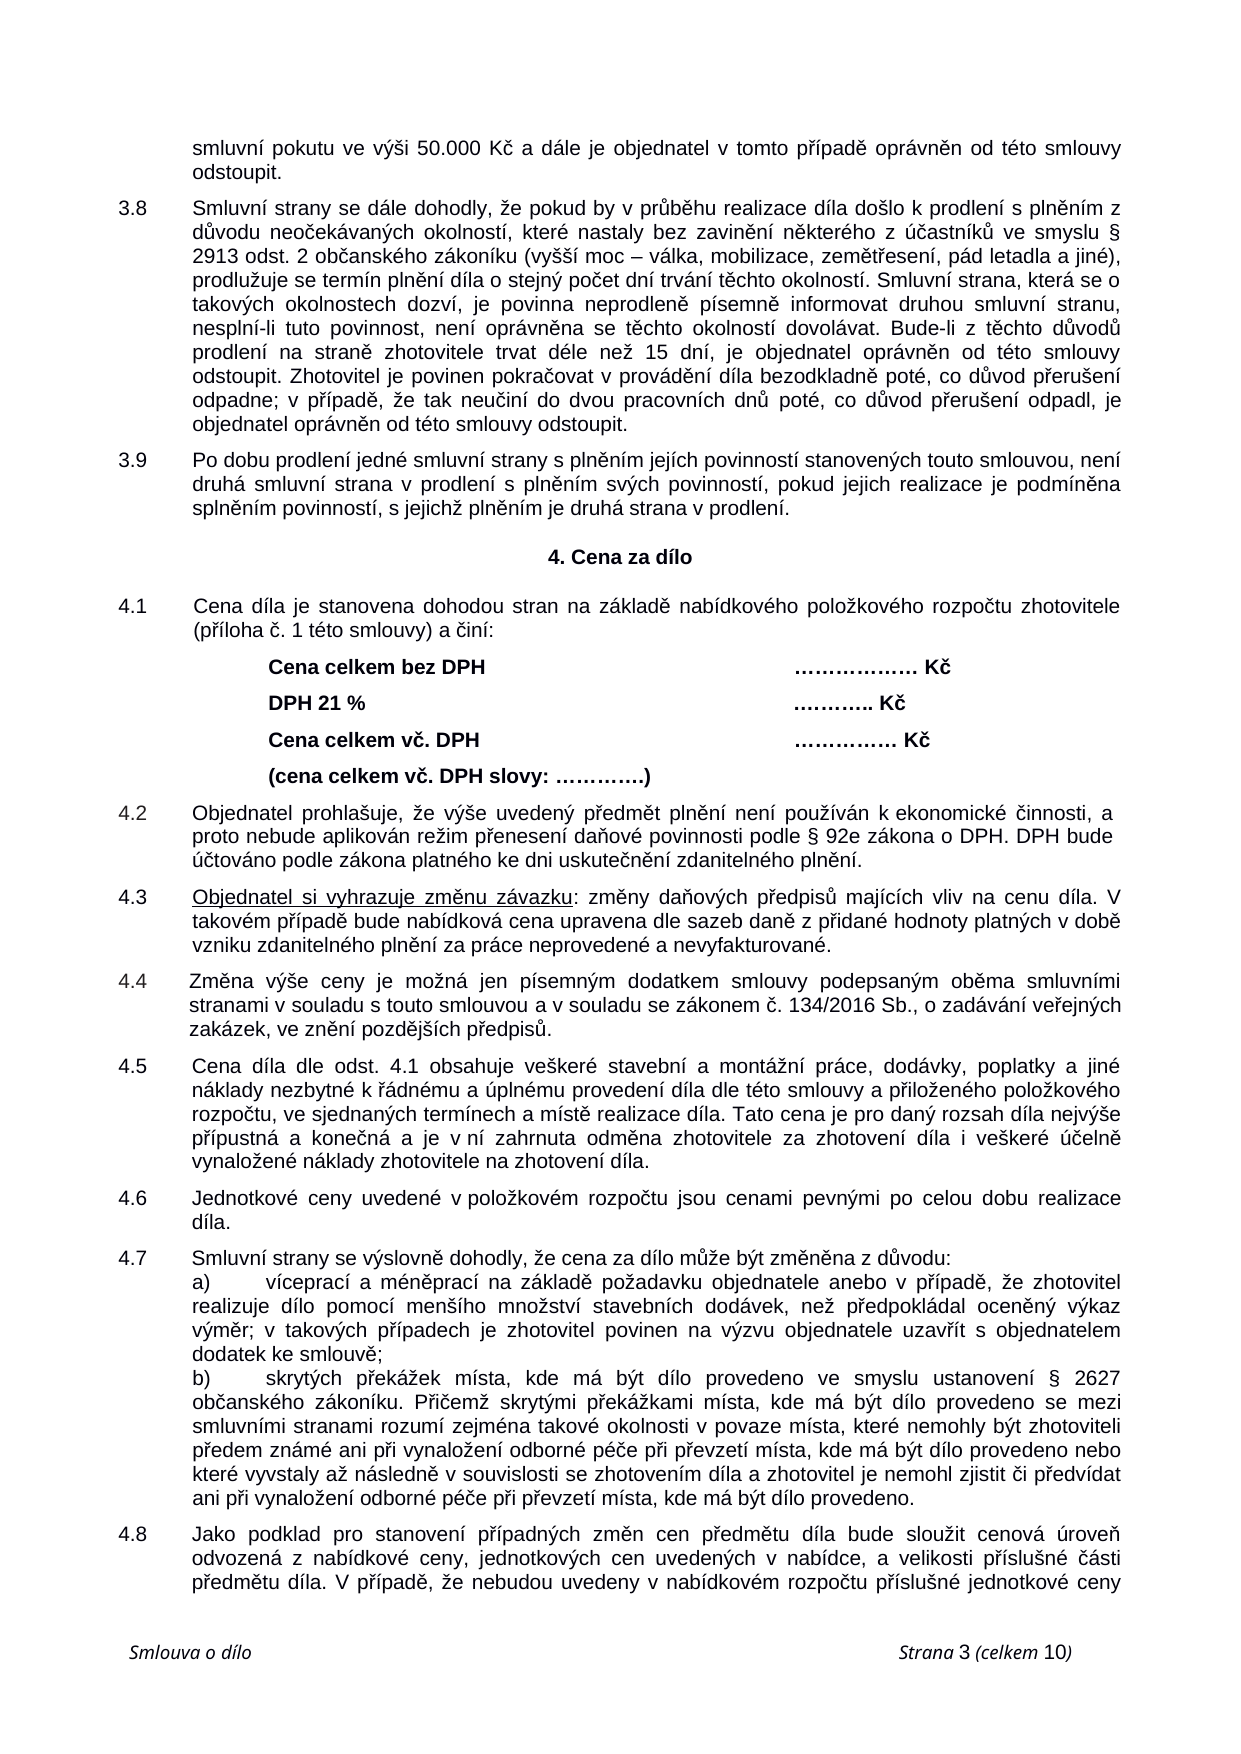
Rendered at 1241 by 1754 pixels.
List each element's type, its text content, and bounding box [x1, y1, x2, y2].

list Po dobu prodlení jedné smluvní strany s plněním jejích povinností stanovených touto smlouvou, není druhá smluvní strana v prodlení s plněním svých povinností, pokud jejich realizace je podmíněna splněním povinností, s jejichž plněním je druhá strana v prodlení. [118, 448, 1122, 520]
text a) víceprací a méněprací na základě požadavku objednatele anebo v případě, že zhotovitel realizuje dílo pomocí menšího množství stavebních dodávek, než předpokládal oceněný výkaz výměr; v takových případech je zhotovitel povinen na výzvu objednatele uzavřít s objednatelem dodatek ke smlouvě; [192, 1270, 1122, 1366]
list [118, 136, 1122, 184]
text 4.5 Cena díla dle odst. 4.1 obsahuje veškeré stavební a montážní práce, dodávky, poplatky a jiné náklady nezbytné k řádnému a úplnému provedení díla dle této smlouvy a přiloženého položkového rozpočtu, ve sjednaných termínech a místě realizace díla. Tato cena je pro daný rozsah díla nejvýše přípustná a konečná a je v ní zahrnuta odměna zhotovitele za zhotovení díla i veškeré účelně vynaložené náklady zhotovitele na zhotovení díla. [118, 1053, 1122, 1173]
text (cena celkem vč. DPH slovy: ………….) [268, 764, 1122, 788]
text 4.4 Změna výše ceny je možná jen písemným dodatkem smlouvy podepsaným oběma smluvními stranami v souladu s touto smlouvou a v souladu se zákonem č. 134/2016 Sb., o zadávání veřejných zakázek, ve znění pozdějších předpisů. [118, 969, 1122, 1041]
text Cena celkem vč. DPH …………… Kč [268, 727, 1122, 751]
list Smluvní strany se dále dohodly, že pokud by v průběhu realizace díla došlo k prodlení s plněním z důvodu neočekávaných okolností, které nastaly bez zavinění některého z účastníků ve smyslu § 2913 odst. 2 občanského zákoníku (vyšší moc – válka, mobilizace, zemětřesení, pád letadla a jiné), prodlužuje se termín plnění díla o stejný počet dní trvání těchto okolností. Smluvní strana, která se o takových okolnostech dozví, je povinna neprodleně písemně informovat druhou smluvní stranu, nesplní-li tuto povinnost, není oprávněna se těchto okolností dovolávat. Bude-li z těchto důvodů prodlení na straně zhotovitele trvat déle než 15 dní, je objednatel oprávněn od této smlouvy odstoupit. Zhotovitel je povinen pokračovat v provádění díla bezodkladně poté, co důvod přerušení odpadne; v případě, že tak neučiní do dvou pracovních dnů poté, co důvod přerušení odpadl, je objednatel oprávněn od této smlouvy odstoupit. [118, 196, 1122, 436]
text 4. Cena za dílo [118, 545, 1122, 569]
text DPH 21 % .……….. Kč [268, 691, 1122, 715]
text 4.2 Objednatel prohlašuje, že výše uvedený předmět plnění není používán k ekonomické činnosti, a proto nebude aplikován režim přenesení daňové povinnosti podle § 92e zákona o DPH. DPH bude účtováno podle zákona platného ke dni uskutečnění zdanitelného plnění. [118, 800, 1122, 872]
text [118, 1522, 1122, 1594]
text 4.6 Jednotkové ceny uvedené v položkovém rozpočtu jsou cenami pevnými po celou dobu realizace díla. [118, 1186, 1122, 1234]
text Cena celkem bez DPH ……………… Kč [268, 654, 1122, 678]
text 4.3 Objednatel si vyhrazuje změnu závazku: změny daňových předpisů majících vliv na cenu díla. V takovém případě bude nabídková cena upravena dle sazeb daně z přidané hodnoty platných v době vzniku zdanitelného plnění za práce neprovedené a nevyfakturované. [118, 885, 1122, 957]
text 4.1 Cena díla je stanovena dohodou stran na základě nabídkového položkového rozpočtu zhotovitele (příloha č. 1 této smlouvy) a činí: [118, 594, 1122, 642]
text 4.7 Smluvní strany se výslovně dohodly, že cena za dílo může být změněna z důvodu: [118, 1246, 1122, 1270]
text b) skrytých překážek místa, kde má být dílo provedeno ve smyslu ustanovení § 2627 občanského zákoníku. Přičemž skrytými překážkami místa, kde má být dílo provedeno se mezi smluvními stranami rozumí zejména takové okolnosti v povaze místa, které nemohly být zhotoviteli předem známé ani při vynaložení odborné péče při převzetí místa, kde má být dílo provedeno nebo které vyvstaly až následně v souvislosti se zhotovením díla a zhotovitel je nemohl zjistit či předvídat ani při vynaložení odborné péče při převzetí místa, kde má být dílo provedeno. [192, 1366, 1122, 1510]
